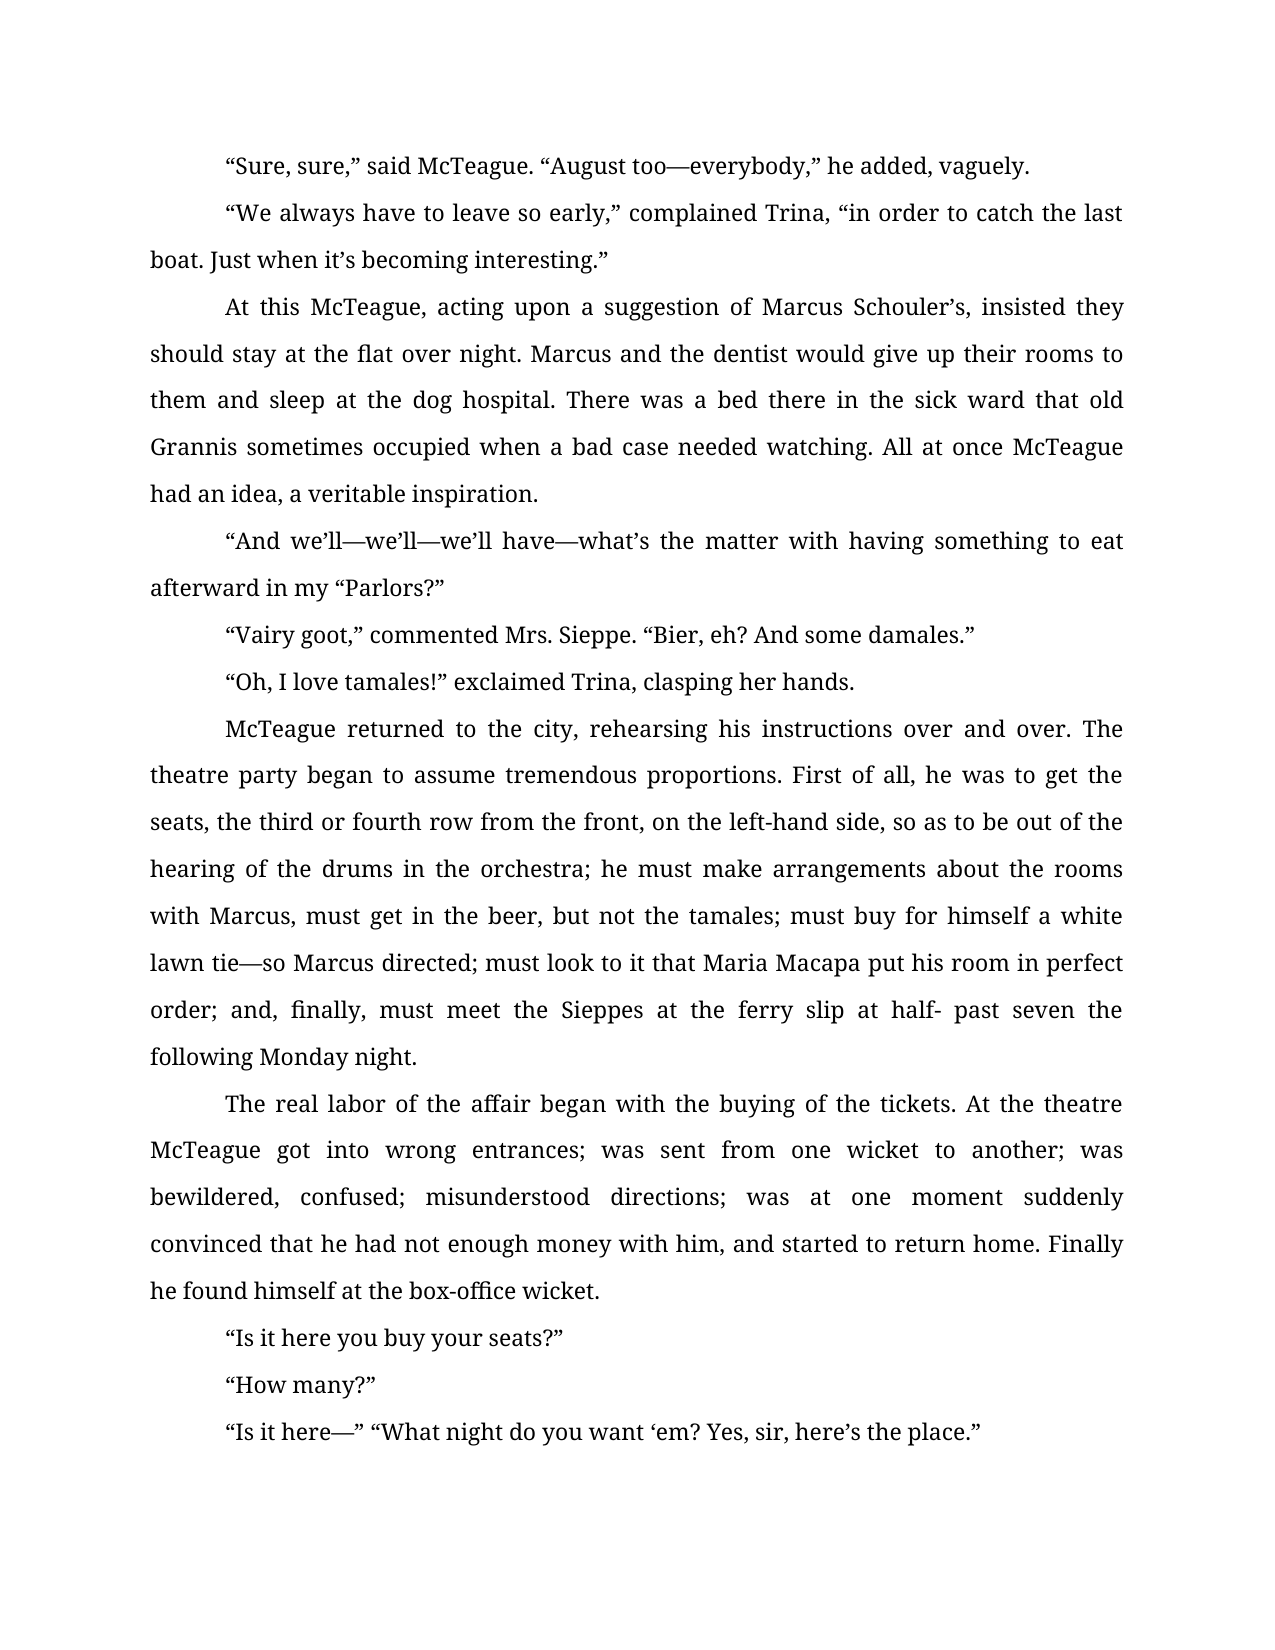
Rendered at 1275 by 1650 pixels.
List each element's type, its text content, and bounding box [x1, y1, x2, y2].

text “Sure, sure,” said McTeague. “August too—everybody,” he added, vaguely. [150, 150, 1125, 181]
text “Is it here—” “What night do you want ‘em? Yes, sir, here’s the place.” [150, 1416, 1125, 1447]
text “And we’ll—we’ll—we’ll have—what’s the matter with having something to eat afterward in my “Parlors?” [150, 525, 1125, 603]
text “Is it here you buy your seats?” [150, 1322, 1125, 1353]
text “Oh, I love tamales!” exclaimed Trina, clasping her hands. [150, 666, 1125, 697]
text At this McTeague, acting upon a suggestion of Marcus Schouler’s, insisted they should stay at the flat over night. Marcus and the dentist would give up their rooms to them and sleep at the dog hospital. There was a bed there in the sick ward that old Grannis sometimes occupied when a bad case needed watching. All at once McTeague had an idea, a veritable inspiration. [150, 291, 1125, 509]
text The real labor of the affair began with the buying of the tickets. At the theatre McTeague got into wrong entrances; was sent from one wicket to another; was bewildered, confused; misunderstood directions; was at one moment suddenly convinced that he had not enough money with him, and started to return home. Finally he found himself at the box-office wicket. [150, 1087, 1125, 1306]
text “How many?” [150, 1369, 1125, 1400]
text McTeague returned to the city, rehearsing his instructions over and over. The theatre party began to assume tremendous proportions. First of all, he was to get the seats, the third or fourth row from the front, on the left-hand side, so as to be out of the hearing of the drums in the orchestra; he must make arrangements about the rooms with Marcus, must get in the beer, but not the tamales; must buy for himself a white lawn tie—so Marcus directed; must look to it that Maria Macapa put his room in perfect order; and, finally, must meet the Sieppes at the ferry slip at half- past seven the following Monday night. [150, 712, 1125, 1072]
text “We always have to leave so early,” complained Trina, “in order to catch the last boat. Just when it’s becoming interesting.” [150, 197, 1125, 275]
text “Vairy goot,” commented Mrs. Sieppe. “Bier, eh? And some damales.” [150, 619, 1125, 650]
